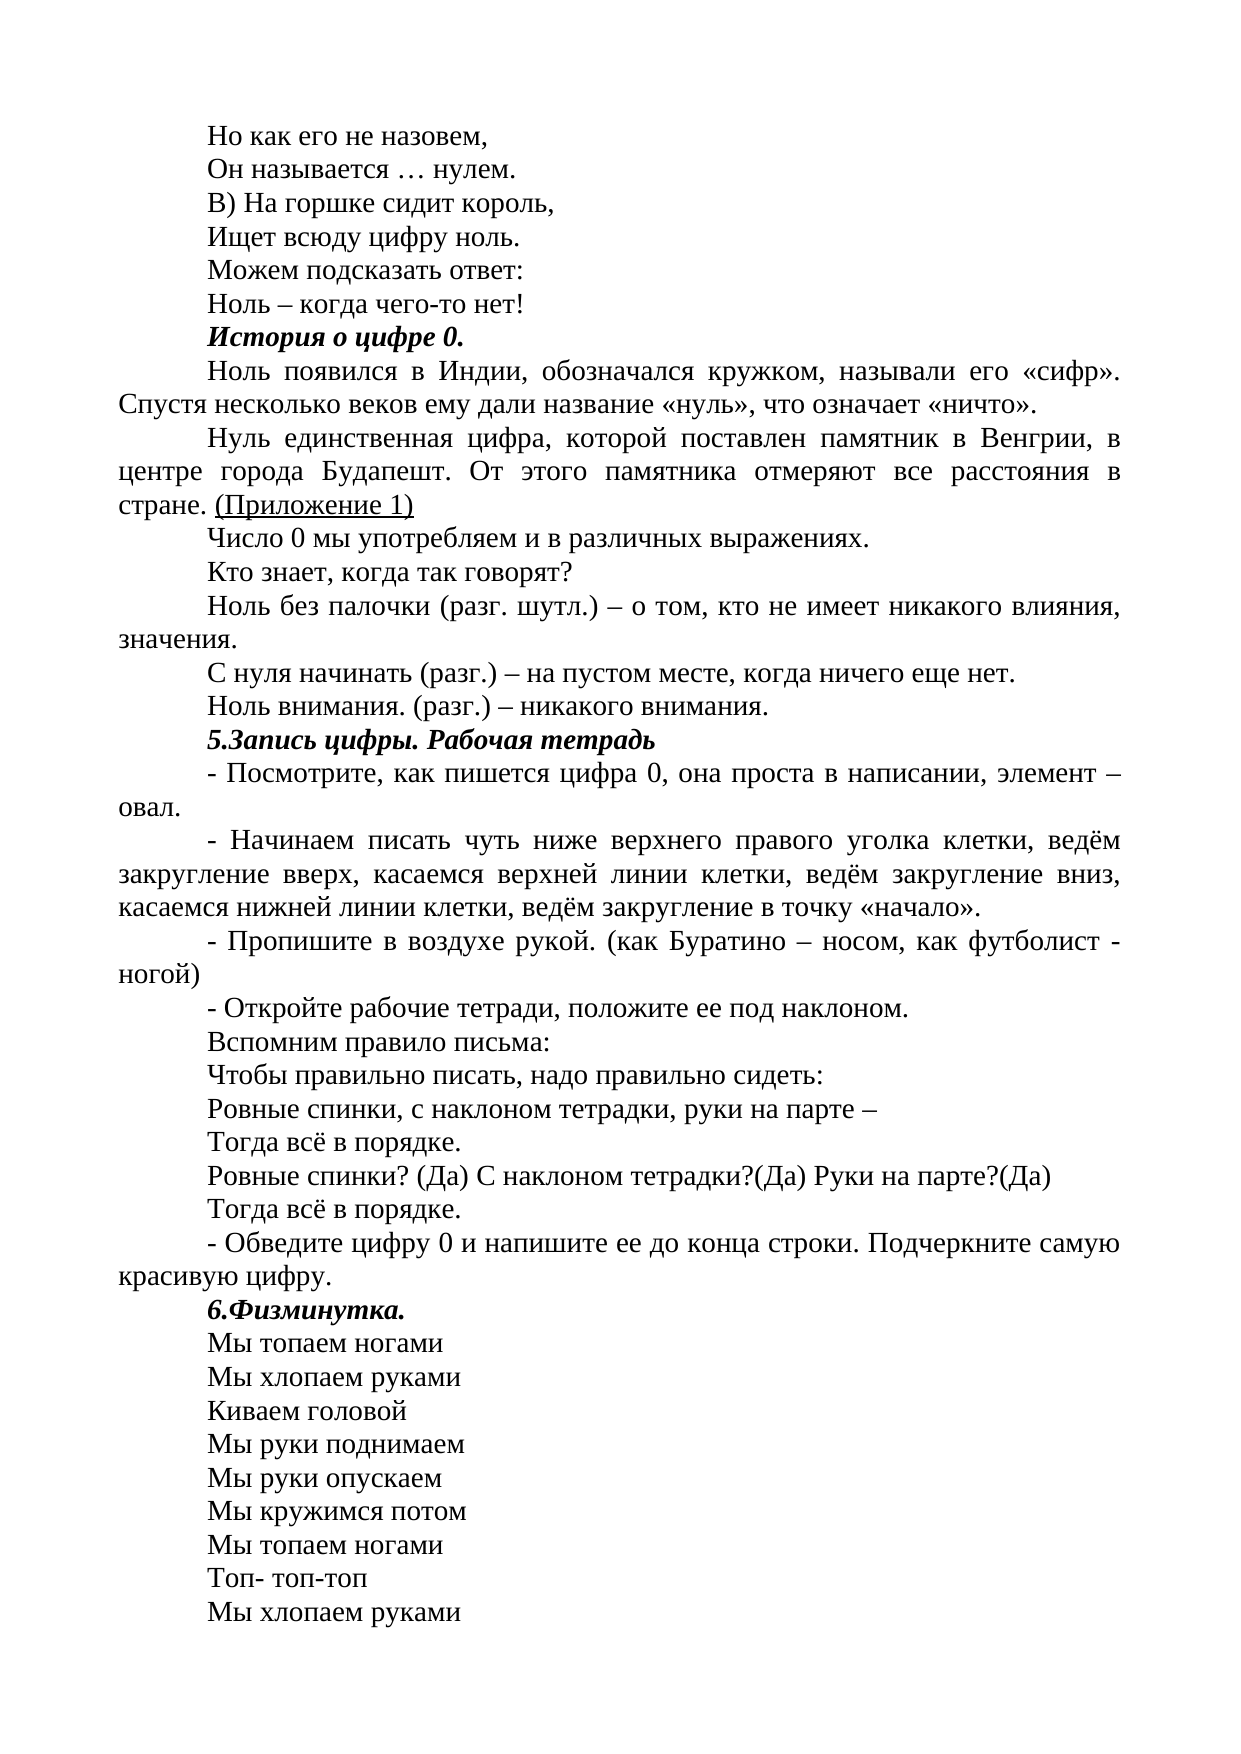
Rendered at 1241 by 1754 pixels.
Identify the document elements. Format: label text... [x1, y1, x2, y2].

text Ноль появился в Индии, обозначался кружком, называли его «сифр». Спустя несколько веков ему дали название «нуль», что означает «ничто». [118, 353, 1122, 420]
text Мы хлопаем руками [118, 1594, 1122, 1627]
text - Обведите цифру 0 и напишите ее до конца строки. Подчеркните самую красивую цифру. [118, 1225, 1122, 1292]
text Число 0 мы употребляем и в различных выражениях. [118, 521, 1122, 554]
text С нуля начинать (разг.) – на пустом месте, когда ничего еще нет. [118, 655, 1122, 688]
text Чтобы правильно писать, надо правильно сидеть: [118, 1057, 1122, 1091]
text - Откройте рабочие тетради, положите ее под наклоном. [118, 990, 1122, 1024]
text Можем подсказать ответ: [118, 252, 1122, 286]
text 5.Запись цифры. Рабочая тетрадь [118, 722, 1122, 755]
text Ровные спинки? (Да) С наклоном тетрадки?(Да) Руки на парте?(Да) [118, 1158, 1122, 1191]
text Ищет всюду цифру ноль. [118, 219, 1122, 252]
text Нуль единственная цифра, которой поставлен памятник в Венгрии, в центре города Будапешт. От этого памятника отмеряют все расстояния в стране. (Приложение 1) [118, 420, 1122, 521]
text Мы руки поднимаем [118, 1426, 1122, 1460]
text В) На горшке сидит король, [118, 185, 1122, 219]
text - Пропишите в воздухе рукой. (как Буратино – носом, как футболист - ногой) [118, 923, 1122, 990]
text Мы топаем ногами [118, 1326, 1122, 1359]
text Мы хлопаем руками [118, 1359, 1122, 1393]
text Ноль внимания. (разг.) – никакого внимания. [118, 688, 1122, 722]
text Тогда всё в порядке. [118, 1191, 1122, 1225]
text Вспомним правило письма: [118, 1024, 1122, 1057]
text История о цифре 0. [118, 319, 1122, 353]
text Мы руки опускаем [118, 1460, 1122, 1493]
text - Начинаем писать чуть ниже верхнего правого уголка клетки, ведём закругление вверх, касаемся верхней линии клетки, ведём закругление вниз, касаемся нижней линии клетки, ведём закругление в точку «начало». [118, 822, 1122, 923]
text Кто знает, когда так говорят? [118, 554, 1122, 588]
text Мы топаем ногами [118, 1527, 1122, 1560]
text Но как его не назовем, [118, 118, 1122, 152]
text Мы кружимся потом [118, 1493, 1122, 1527]
text 6.Физминутка. [118, 1292, 1122, 1326]
text Ноль без палочки (разг. шутл.) – о том, кто не имеет никакого влияния, значения. [118, 588, 1122, 655]
text - Посмотрите, как пишется цифра 0, она проста в написании, элемент – овал. [118, 755, 1122, 822]
text Ноль – когда чего-то нет! [118, 286, 1122, 319]
text Топ- топ-топ [118, 1560, 1122, 1594]
text Киваем головой [118, 1393, 1122, 1426]
text Он называется … нулем. [118, 152, 1122, 185]
text Тогда всё в порядке. [118, 1124, 1122, 1158]
text Ровные спинки, с наклоном тетрадки, руки на парте – [118, 1091, 1122, 1124]
